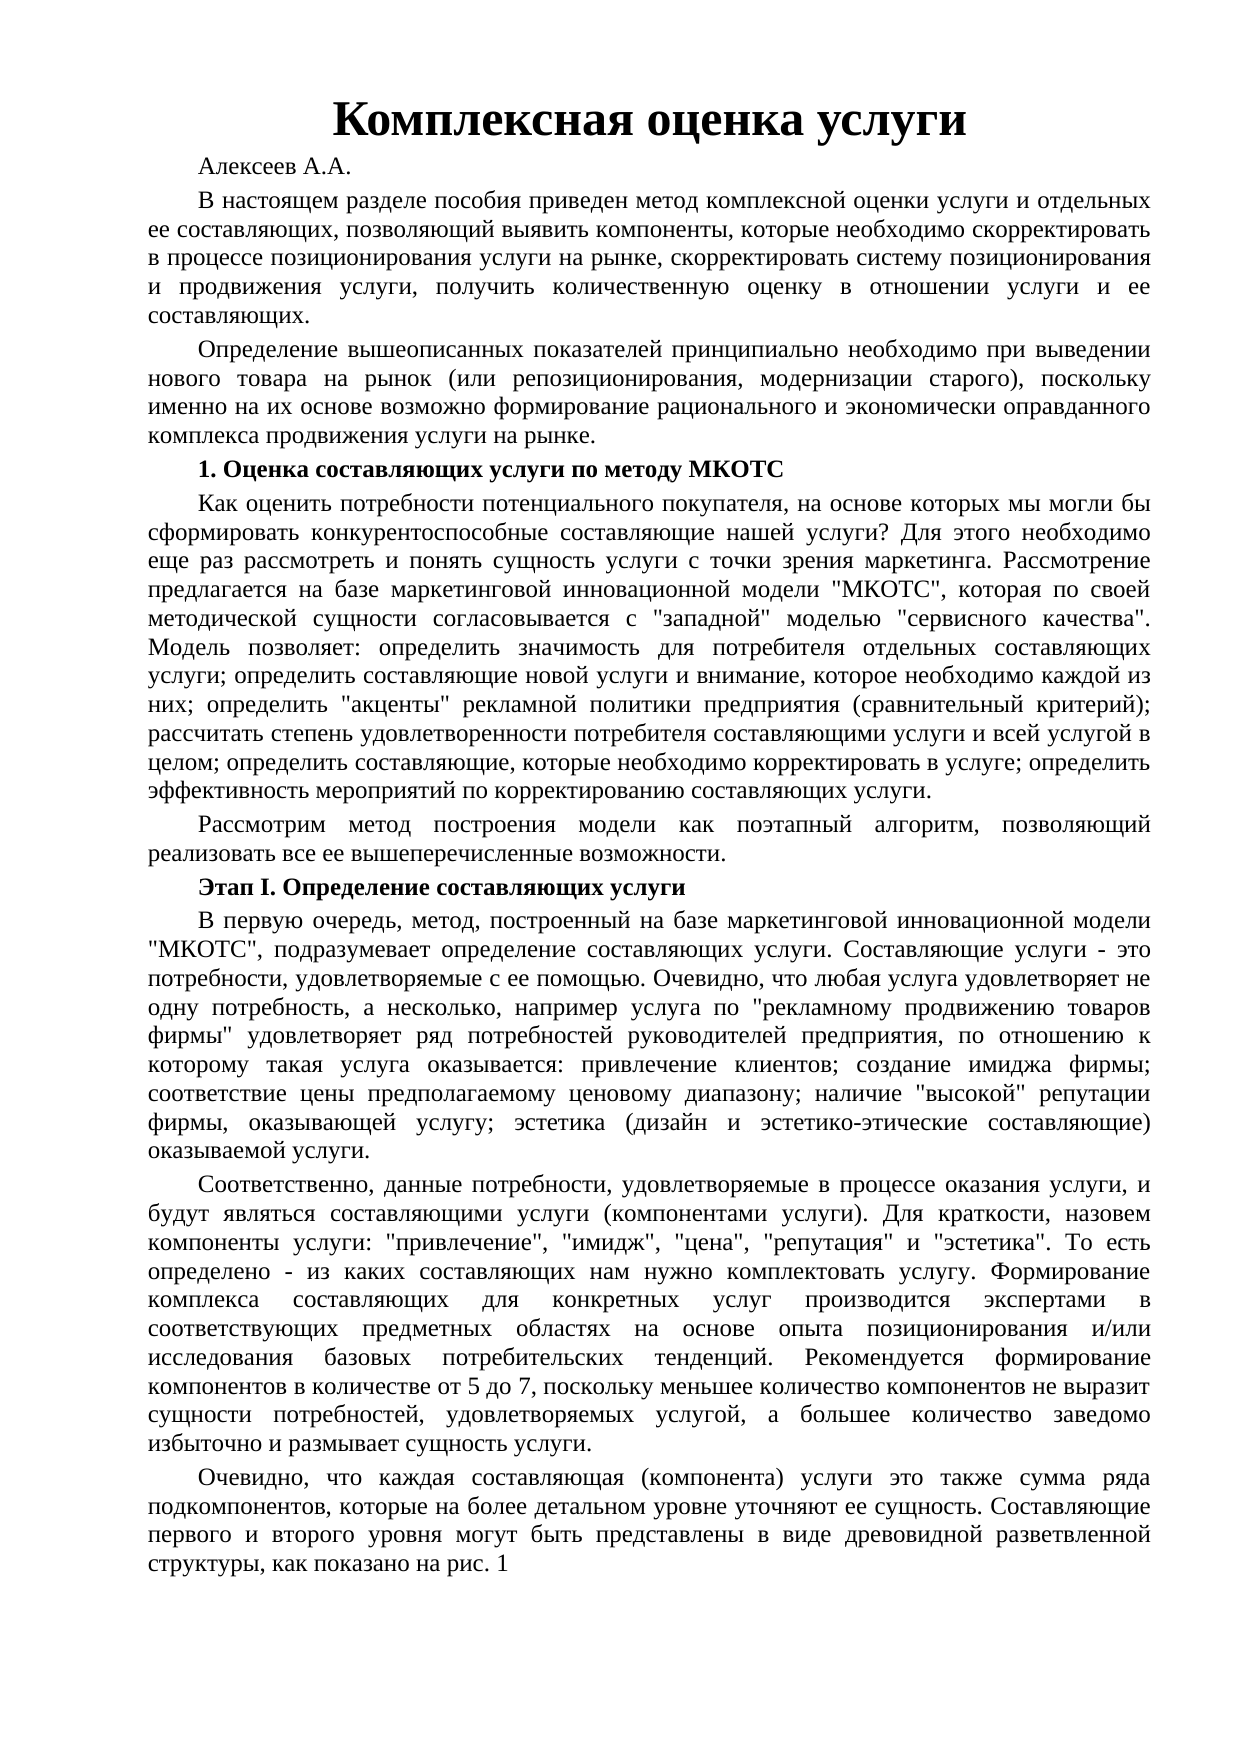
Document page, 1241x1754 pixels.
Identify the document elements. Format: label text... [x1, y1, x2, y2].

text Алексеев А.А. [148, 151, 1152, 180]
subtitle Комплексная оценка услуги [148, 88, 1152, 146]
text В первую очередь, метод, построенный на базе маркетинговой инновационной модели "МКОТС", подразумевает определение составляющих услуги. Составляющие услуги - это потребности, удовлетворяемые с ее помощью. Очевидно, что любая услуга удовлетворяет не одну потребность, а несколько, например услуга по "рекламному продвижению товаров фирмы" удовлетворяет ряд потребностей руководителей предприятия, по отношению к которому такая услуга оказывается: привлечение клиентов; создание имиджа фирмы; соответствие цены предполагаемому ценовому диапазону; наличие "высокой" репутации фирмы, оказывающей услугу; эстетика (дизайн и эстетико-этические составляющие) оказываемой услуги. [148, 906, 1152, 1164]
text Соответственно, данные потребности, удовлетворяемые в процессе оказания услуги, и будут являться составляющими услуги (компонентами услуги). Для краткости, назовем компоненты услуги: "привлечение", "имидж", "цена", "репутация" и "эстетика". То есть определено - из каких составляющих нам нужно комплектовать услугу. Формирование комплекса составляющих для конкретных услуг производится экспертами в соответствующих предметных областях на основе опыта позиционирования и/или исследования базовых потребительских тенденций. Рекомендуется формирование компонентов в количестве от 5 до 7, поскольку меньшее количество компонентов не выразит сущности потребностей, удовлетворяемых услугой, а большее количество заведомо избыточно и размывает сущность услуги. [148, 1169, 1152, 1457]
text В настоящем разделе пособия приведен метод комплексной оценки услуги и отдельных ее составляющих, позволяющий выявить компоненты, которые необходимо скорректировать в процессе позиционирования услуги на рынке, скорректировать систему позиционирования и продвижения услуги, получить количественную оценку в отношении услуги и ее составляющих. [148, 185, 1152, 329]
text Рассмотрим метод построения модели как поэтапный алгоритм, позволяющий реализовать все ее вышеперечисленные возможности. [148, 809, 1152, 867]
text Определение вышеописанных показателей принципиально необходимо при выведении нового товара на рынок (или репозиционирования, модернизации старого), поскольку именно на их основе возможно формирование рационального и экономически оправданного комплекса продвижения услуги на рынке. [148, 334, 1152, 449]
text Этап I. Определение составляющих услуги [148, 872, 1152, 901]
text 1. Оценка составляющих услуги по методу МКОТС [148, 454, 1152, 483]
text Как оценить потребности потенциального покупателя, на основе которых мы могли бы сформировать конкурентоспособные составляющие нашей услуги? Для этого необходимо еще раз рассмотреть и понять сущность услуги с точки зрения маркетинга. Рассмотрение предлагается на базе маркетинговой инновационной модели "МКОТС", которая по своей методической сущности согласовывается с "западной" моделью "сервисного качества". Модель позволяет: определить значимость для потребителя отдельных составляющих услуги; определить составляющие новой услуги и внимание, которое необходимо каждой из них; определить "акценты" рекламной политики предприятия (сравнительный критерий); рассчитать степень удовлетворенности потребителя составляющими услуги и всей услугой в целом; определить составляющие, которые необходимо корректировать в услуге; определить эффективность мероприятий по корректированию составляющих услуги. [148, 488, 1152, 804]
text Очевидно, что каждая составляющая (компонента) услуги это также сумма ряда подкомпонентов, которые на более детальном уровне уточняют ее сущность. Составляющие первого и второго уровня могут быть представлены в виде древовидной разветвленной структуры, как показано на рис. 1 [148, 1462, 1152, 1577]
